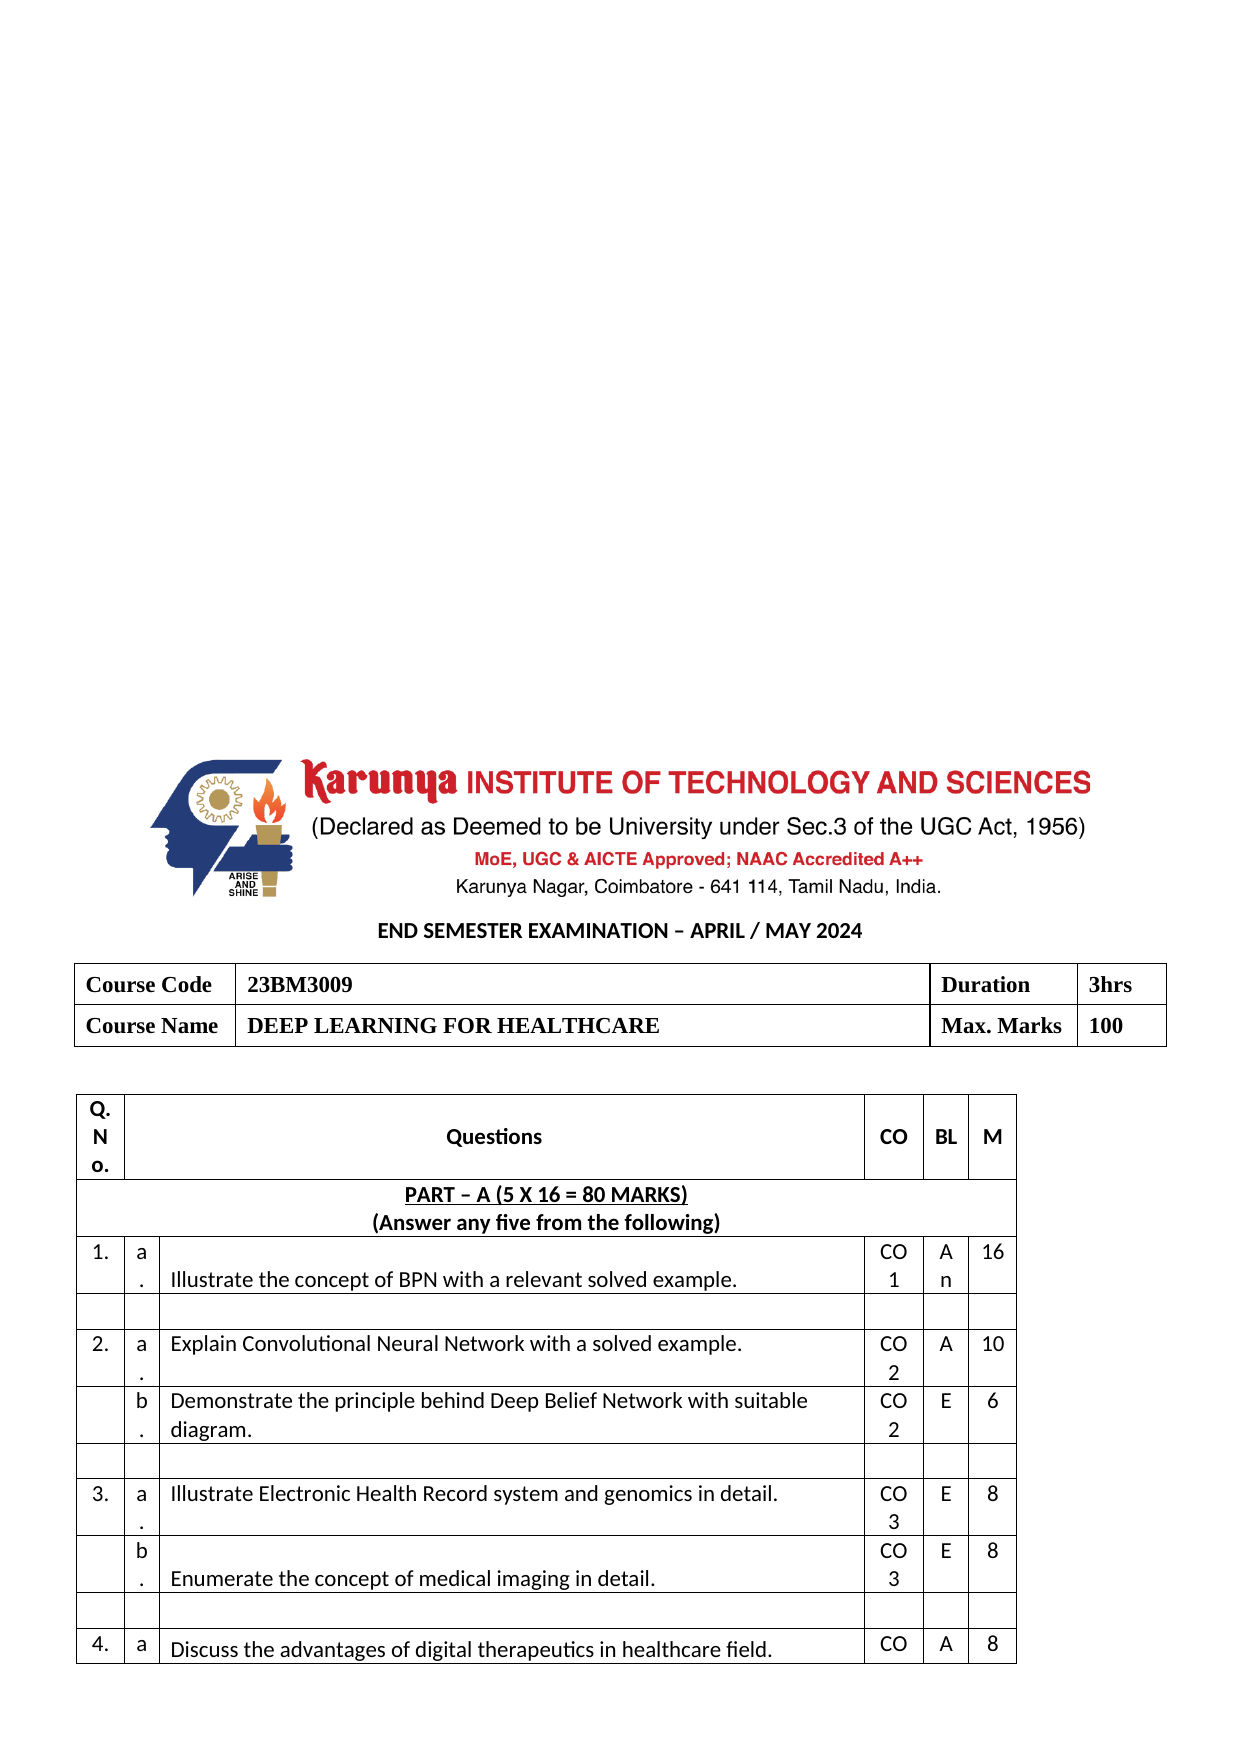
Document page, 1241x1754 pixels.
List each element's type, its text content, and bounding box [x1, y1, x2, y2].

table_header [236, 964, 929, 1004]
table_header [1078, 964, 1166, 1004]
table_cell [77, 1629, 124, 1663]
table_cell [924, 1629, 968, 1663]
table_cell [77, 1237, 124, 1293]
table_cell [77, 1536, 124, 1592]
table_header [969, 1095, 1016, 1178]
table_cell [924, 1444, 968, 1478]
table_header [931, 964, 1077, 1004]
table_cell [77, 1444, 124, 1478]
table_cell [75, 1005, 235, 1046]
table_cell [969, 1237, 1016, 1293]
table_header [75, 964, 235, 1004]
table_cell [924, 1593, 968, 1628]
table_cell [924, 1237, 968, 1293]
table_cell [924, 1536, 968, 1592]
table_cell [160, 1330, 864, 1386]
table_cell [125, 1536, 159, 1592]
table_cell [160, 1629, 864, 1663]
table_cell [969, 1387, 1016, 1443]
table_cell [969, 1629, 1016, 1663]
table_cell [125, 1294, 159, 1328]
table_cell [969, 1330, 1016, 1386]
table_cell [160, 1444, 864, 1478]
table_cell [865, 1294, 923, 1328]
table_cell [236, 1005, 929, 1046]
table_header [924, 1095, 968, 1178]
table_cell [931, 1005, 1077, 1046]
picture [150, 759, 1091, 897]
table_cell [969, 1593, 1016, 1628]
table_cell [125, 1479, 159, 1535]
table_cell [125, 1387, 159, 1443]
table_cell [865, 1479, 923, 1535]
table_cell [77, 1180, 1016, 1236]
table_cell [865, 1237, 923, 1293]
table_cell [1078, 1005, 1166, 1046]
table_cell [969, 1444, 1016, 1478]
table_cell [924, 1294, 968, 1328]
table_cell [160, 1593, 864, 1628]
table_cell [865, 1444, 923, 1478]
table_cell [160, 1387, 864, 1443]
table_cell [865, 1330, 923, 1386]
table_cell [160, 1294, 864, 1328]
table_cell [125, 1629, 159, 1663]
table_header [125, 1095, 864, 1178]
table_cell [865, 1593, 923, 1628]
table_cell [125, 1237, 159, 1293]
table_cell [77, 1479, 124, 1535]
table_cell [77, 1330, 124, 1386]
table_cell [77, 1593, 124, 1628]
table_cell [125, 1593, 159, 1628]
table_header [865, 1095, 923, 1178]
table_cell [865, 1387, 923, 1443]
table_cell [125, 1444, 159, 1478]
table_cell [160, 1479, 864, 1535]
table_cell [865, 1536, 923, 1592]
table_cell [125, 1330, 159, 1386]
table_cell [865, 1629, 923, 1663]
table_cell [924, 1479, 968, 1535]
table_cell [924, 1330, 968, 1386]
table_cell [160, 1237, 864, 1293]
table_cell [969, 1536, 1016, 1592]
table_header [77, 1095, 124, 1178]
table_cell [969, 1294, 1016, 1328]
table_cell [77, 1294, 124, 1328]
text END SEMESTER EXAMINATION – APRIL / MAY 2024 [150, 916, 1090, 944]
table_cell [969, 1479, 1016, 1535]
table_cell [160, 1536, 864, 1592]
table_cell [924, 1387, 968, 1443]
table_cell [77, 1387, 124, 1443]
